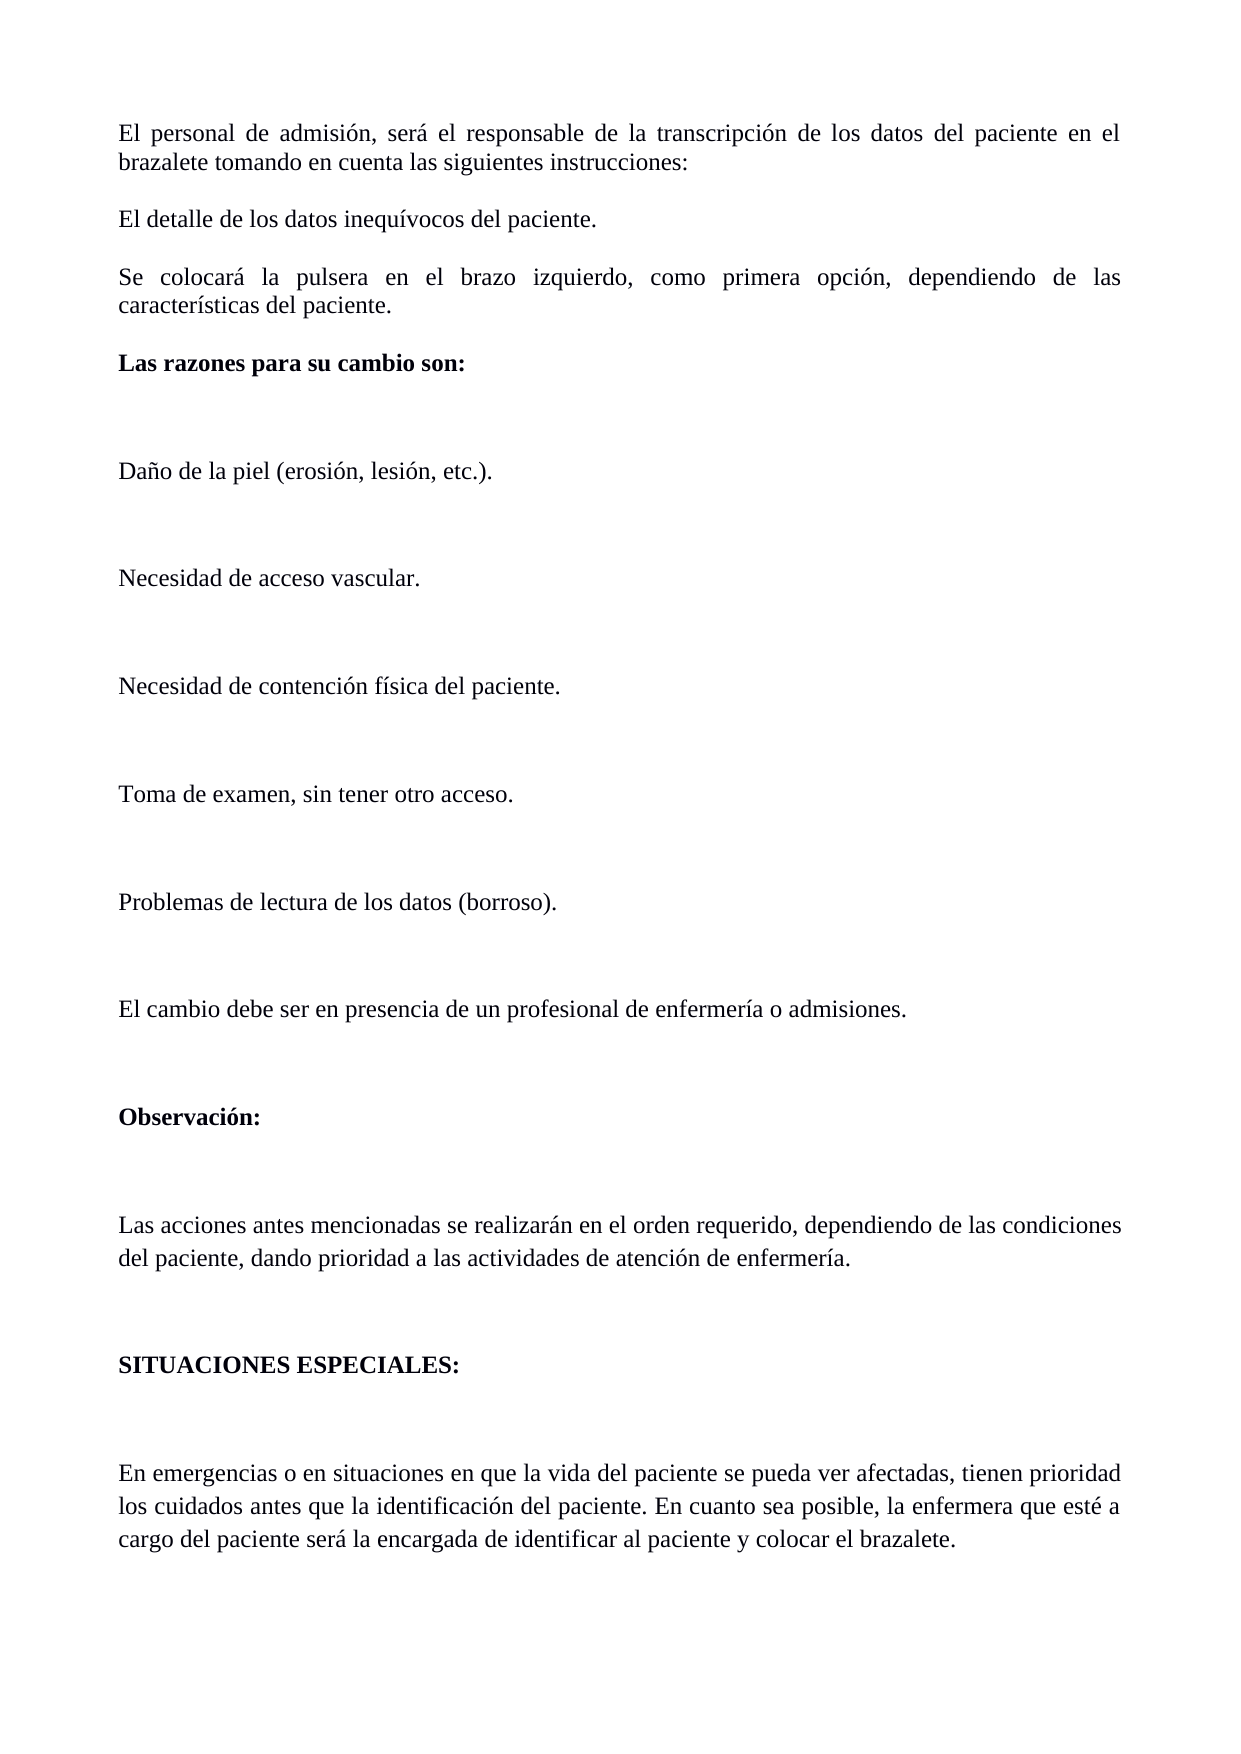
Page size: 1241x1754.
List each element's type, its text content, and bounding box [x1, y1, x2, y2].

text Problemas de lectura de los datos (borroso). [118, 887, 1122, 915]
text El personal de admisión, será el responsable de la transcripción de los datos del paciente en el brazalete tomando en cuenta las siguientes instrucciones: [118, 118, 1122, 176]
text Observación: [118, 1102, 1122, 1131]
list Se colocará la pulsera en el brazo izquierdo, como primera opción, dependiendo de las características del paciente. [118, 262, 1122, 319]
text El cambio debe ser en presencia de un profesional de enfermería o admisiones. [118, 994, 1122, 1023]
text SITUACIONES ESPECIALES: [118, 1351, 1122, 1379]
text Toma de examen, sin tener otro acceso. [118, 779, 1122, 808]
text Daño de la piel (erosión, lesión, etc.). [118, 456, 1122, 484]
text Necesidad de acceso vascular. [118, 563, 1122, 592]
text En emergencias o en situaciones en que la vida del paciente se pueda ver afectadas, tienen prioridad los cuidados antes que la identificación del paciente. En cuanto sea posible, la enfermera que esté a cargo del paciente será la encargada de identificar al paciente y colocar el brazalete. [118, 1458, 1122, 1553]
text Las razones para su cambio son: [118, 348, 1122, 377]
text Las acciones antes mencionadas se realizarán en el orden requerido, dependiendo de las condiciones del paciente, dando prioridad a las actividades de atención de enfermería. [118, 1210, 1122, 1272]
text El detalle de los datos inequívocos del paciente. [118, 204, 1122, 233]
text Necesidad de contención física del paciente. [118, 671, 1122, 700]
